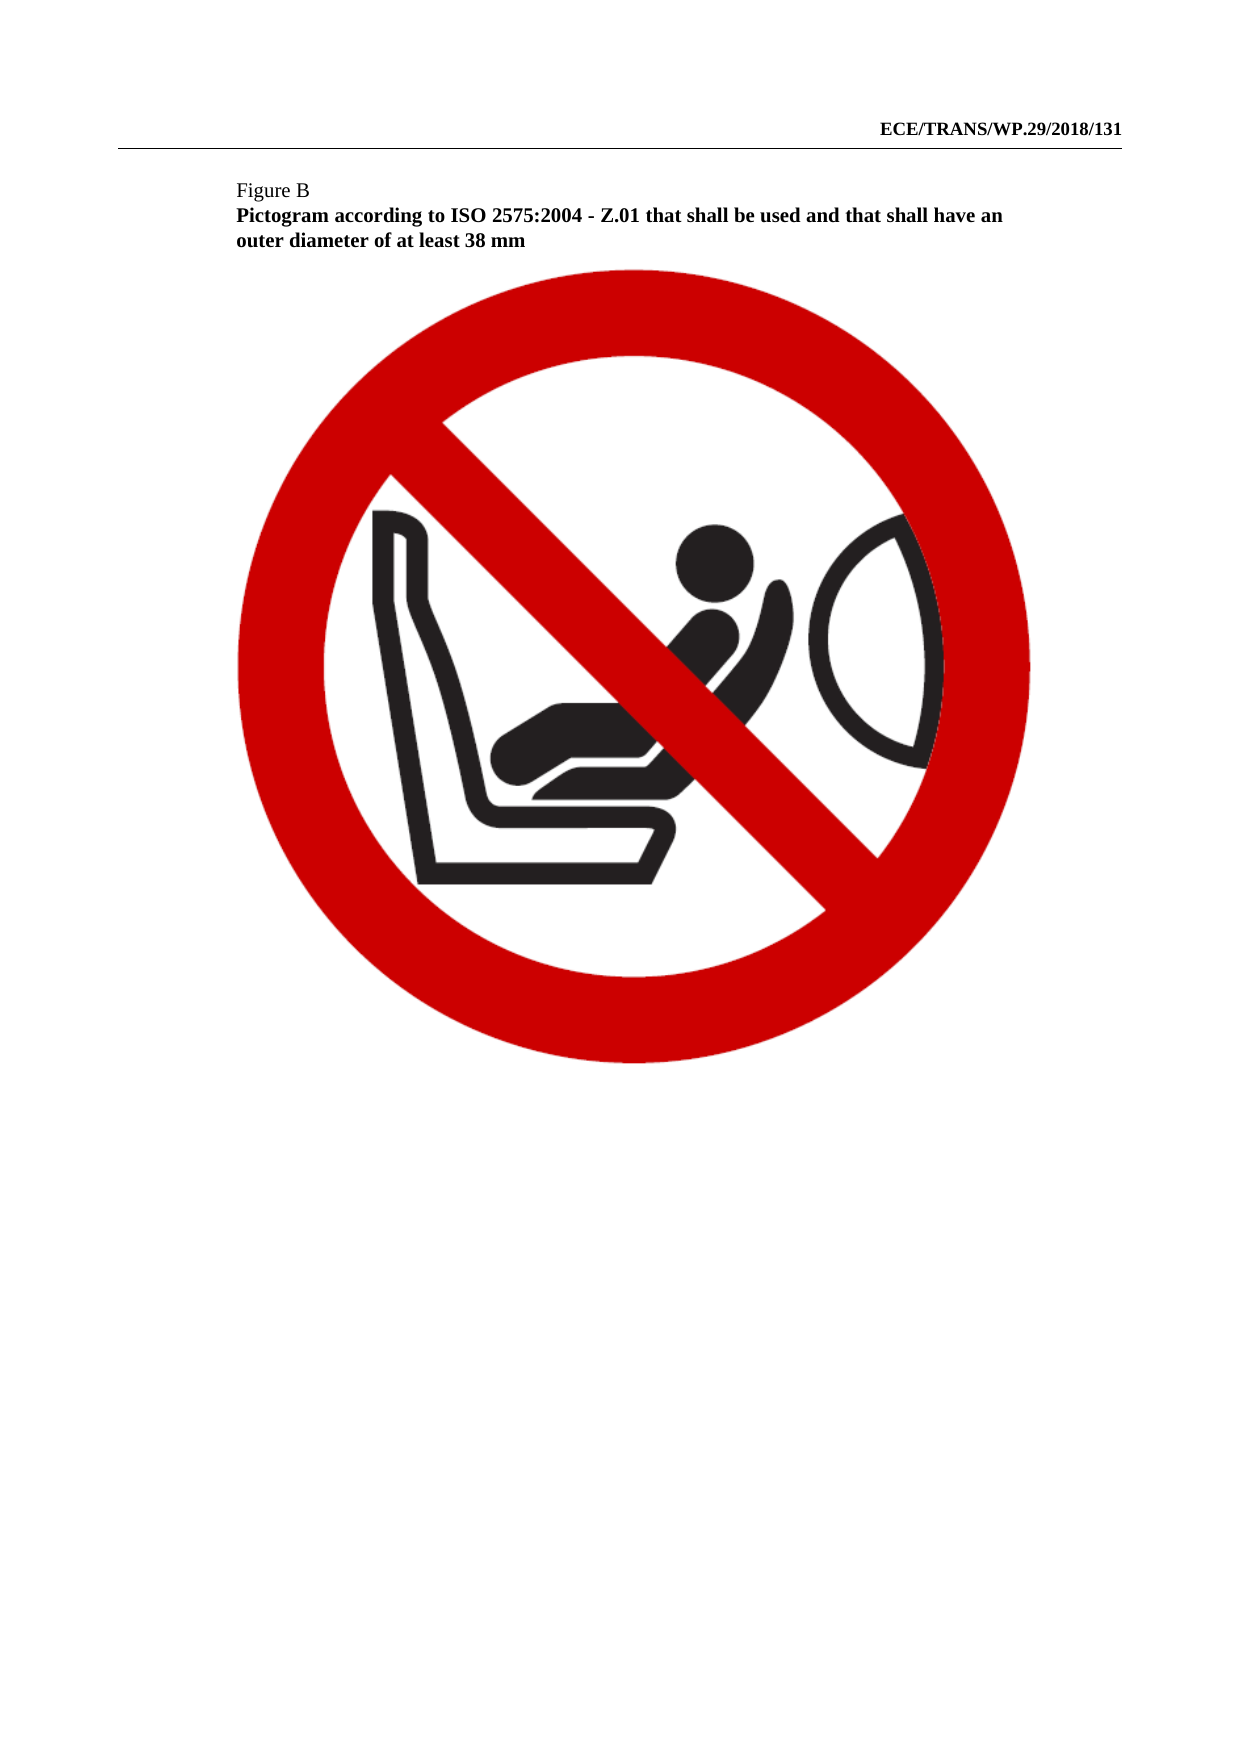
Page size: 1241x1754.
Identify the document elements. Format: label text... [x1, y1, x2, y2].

text Pictogram according to ISO 2575:2004 - Z.01 that shall be used and that shall have an outer diameter of at least 38 mm [236, 202, 1004, 252]
text Figure B [236, 177, 1004, 202]
picture [236, 264, 1037, 1070]
